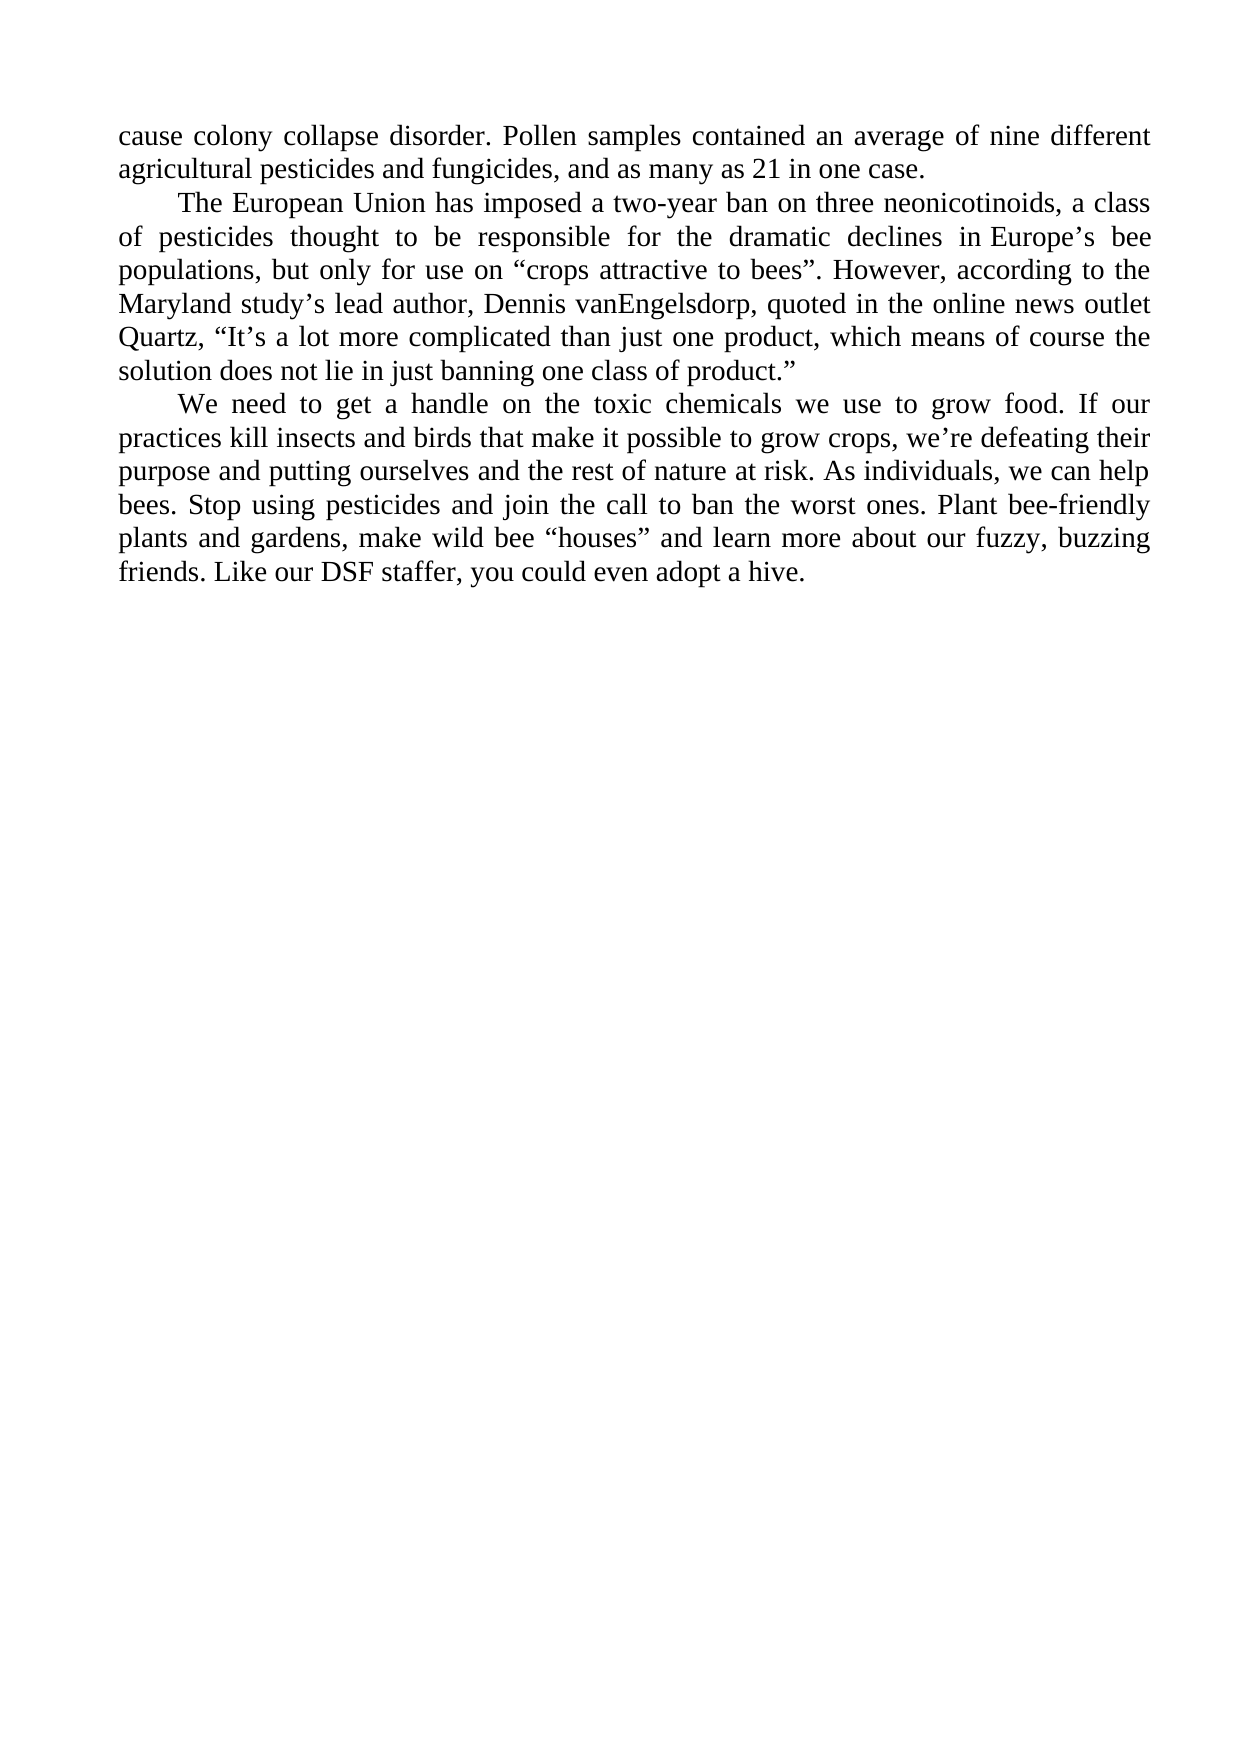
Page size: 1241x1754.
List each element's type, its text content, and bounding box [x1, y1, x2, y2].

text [118, 118, 1152, 185]
text The European Union has imposed a two-year ban on three neonicotinoids, a class of pesticides thought to be responsible for the dramatic declines in Europe’s bee populations, but only for use on “crops attractive to bees”. However, according to the Maryland study’s lead author, Dennis vanEngelsdorp, quoted in the online news outlet Quartz, “It’s a lot more complicated than just one product, which means of course the solution does not lie in just banning one class of product.” [118, 185, 1152, 386]
text We need to get a handle on the toxic chemicals we use to grow food. If our practices kill insects and birds that make it possible to grow crops, we’re defeating their purpose and putting ourselves and the rest of nature at risk. As individuals, we can help bees. Stop using pesticides and join the call to ban the worst ones. Plant bee-friendly plants and gardens, make wild bee “houses” and learn more about our fuzzy, buzzing friends. Like our DSF staffer, you could even adopt a hive. [118, 386, 1152, 588]
